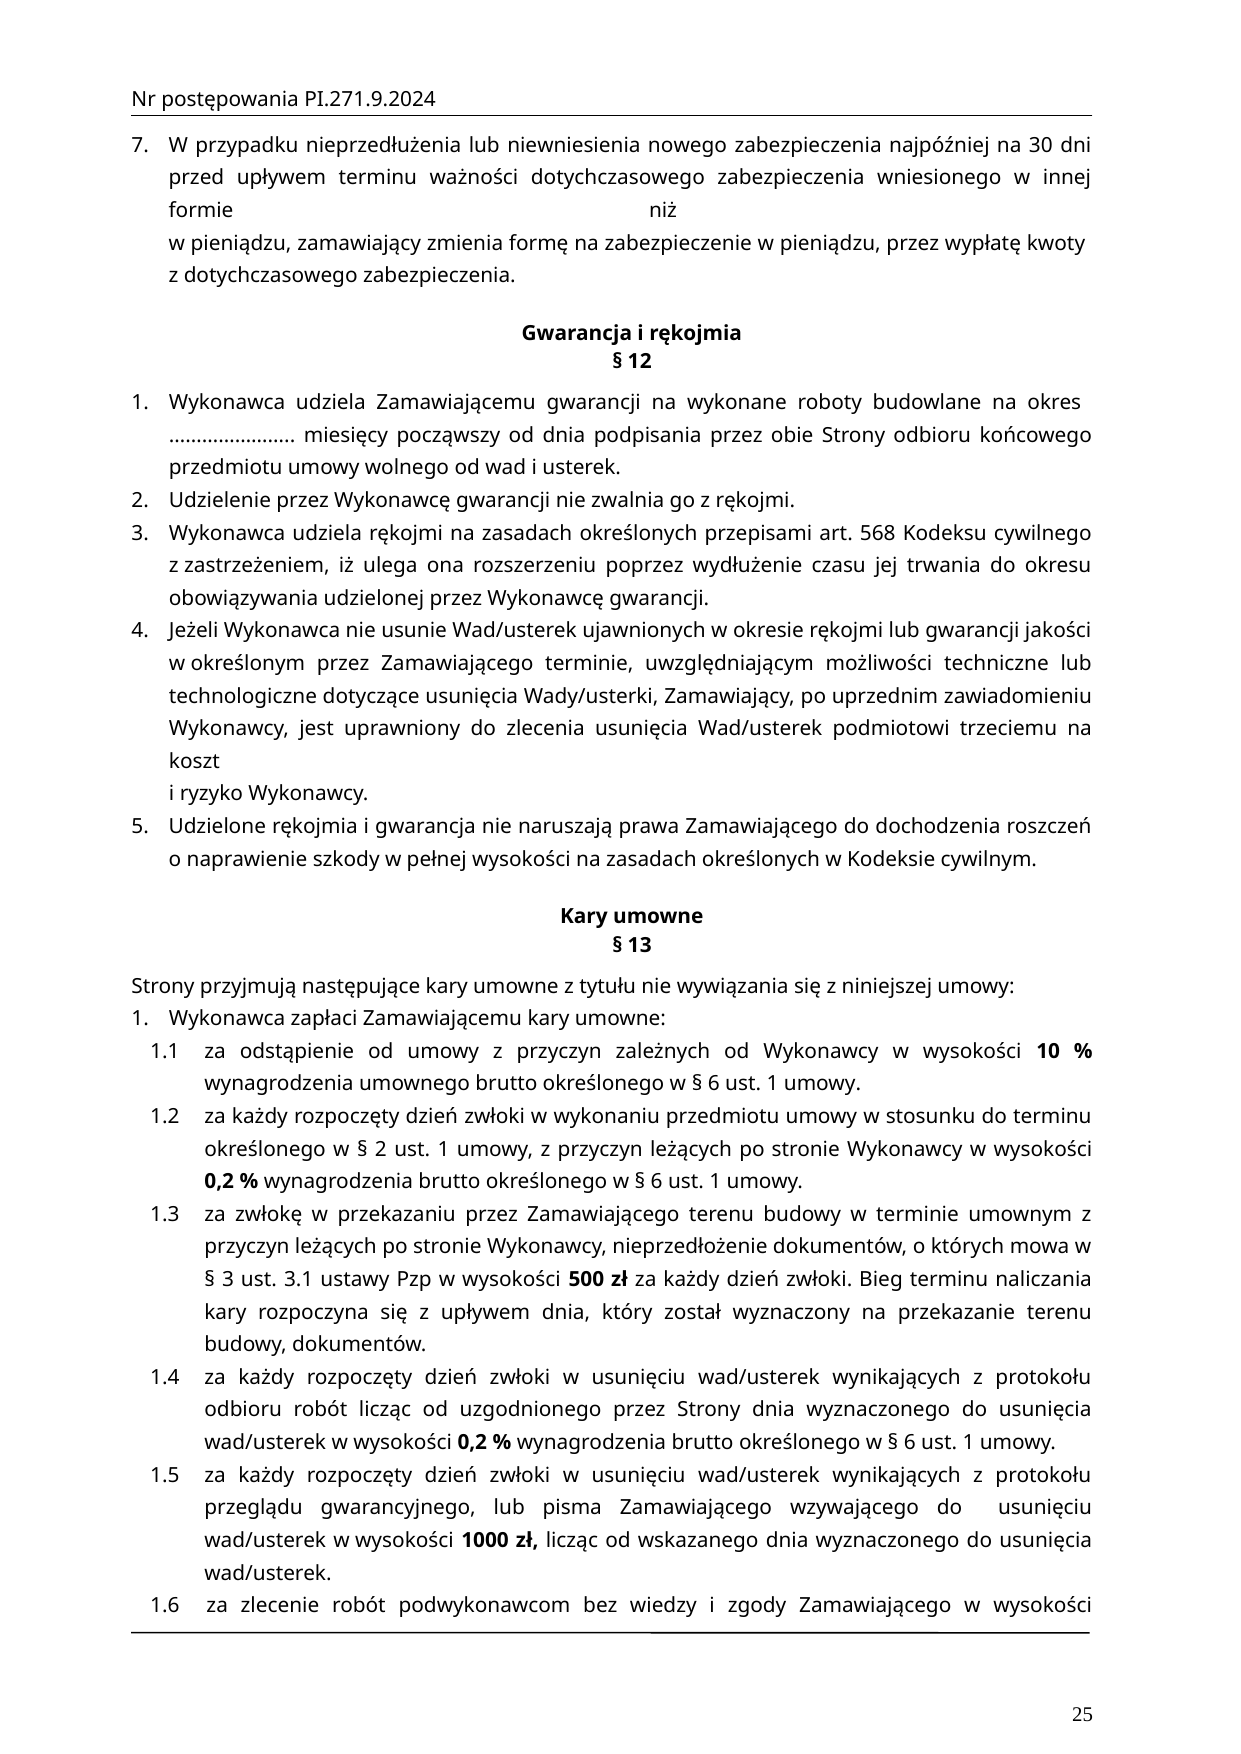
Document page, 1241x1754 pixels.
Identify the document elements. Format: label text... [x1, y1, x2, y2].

list Jeżeli Wykonawca nie usunie Wad/usterek ujawnionych w okresie rękojmi lub gwarancji jakości w określonym przez Zamawiającego terminie, uwzględniającym możliwości techniczne lub technologiczne dotyczące usunięcia Wady/usterki, Zamawiający, po uprzednim zawiadomieniu Wykonawcy, jest uprawniony do zlecenia usunięcia Wad/usterek podmiotowi trzeciemu na koszt i ryzyko Wykonawcy. [131, 616, 1092, 807]
text Strony przyjmują następujące kary umowne z tytułu nie wywiązania się z niniejszej umowy: [131, 971, 1092, 999]
list za zwłokę w przekazaniu przez Zamawiającego terenu budowy w terminie umownym z przyczyn leżących po stronie Wykonawcy, nieprzedłożenie dokumentów, o których mowa w § 3 ust. 3.1 ustawy Pzp w wysokości 500 zł za każdy dzień zwłoki. Bieg terminu naliczania kary rozpoczyna się z upływem dnia, który został wyznaczony na przekazanie terenu budowy, dokumentów. [150, 1199, 1092, 1358]
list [150, 1590, 1092, 1619]
subtitle Kary umowne [171, 901, 1092, 930]
list za każdy rozpoczęty dzień zwłoki w usunięciu wad/usterek wynikających z protokołu odbioru robót licząc od uzgodnionego przez Strony dnia wyznaczonego do usunięcia wad/usterek w wysokości 0,2 % wynagrodzenia brutto określonego w § 6 ust. 1 umowy. [150, 1362, 1092, 1456]
subtitle § 12 [171, 346, 1092, 375]
list za odstąpienie od umowy z przyczyn zależnych od Wykonawcy w wysokości 10 % wynagrodzenia umownego brutto określonego w § 6 ust. 1 umowy. [150, 1036, 1092, 1097]
list Udzielone rękojmia i gwarancja nie naruszają prawa Zamawiającego do dochodzenia roszczeń o naprawienie szkody w pełnej wysokości na zasadach określonych w Kodeksie cywilnym. [131, 811, 1092, 872]
list Wykonawca udziela rękojmi na zasadach określonych przepisami art. 568 Kodeksu cywilnego z zastrzeżeniem, iż ulega ona rozszerzeniu poprzez wydłużenie czasu jej trwania do okresu obowiązywania udzielonej przez Wykonawcę gwarancji. [131, 518, 1092, 611]
subtitle § 13 [171, 930, 1092, 958]
subtitle Gwarancja i rękojmia [171, 318, 1092, 346]
list Wykonawca zapłaci Zamawiającemu kary umowne: [131, 1003, 1092, 1032]
list Udzielenie przez Wykonawcę gwarancji nie zwalnia go z rękojmi. [131, 485, 1092, 513]
list za każdy rozpoczęty dzień zwłoki w wykonaniu przedmiotu umowy w stosunku do terminu określonego w § 2 ust. 1 umowy, z przyczyn leżących po stronie Wykonawcy w wysokości 0,2 % wynagrodzenia brutto określonego w § 6 ust. 1 umowy. [150, 1101, 1092, 1195]
list za każdy rozpoczęty dzień zwłoki w usunięciu wad/usterek wynikających z protokołu przeglądu gwarancyjnego, lub pisma Zamawiającego wzywającego do usunięciu wad/usterek w wysokości 1000 zł, licząc od wskazanego dnia wyznaczonego do usunięcia wad/usterek. [150, 1460, 1092, 1586]
list W przypadku nieprzedłużenia lub niewniesienia nowego zabezpieczenia najpóźniej na 30 dni przed upływem terminu ważności dotychczasowego zabezpieczenia wniesionego w innej formie niż w pieniądzu, zamawiający zmienia formę na zabezpieczenie w pieniądzu, przez wypłatę kwoty z dotychczasowego zabezpieczenia. [131, 130, 1092, 289]
list Wykonawca udziela Zamawiającemu gwarancji na wykonane roboty budowlane na okres ………………….. miesięcy począwszy od dnia podpisania przez obie Strony odbioru końcowego przedmiotu umowy wolnego od wad i usterek. [131, 387, 1092, 481]
